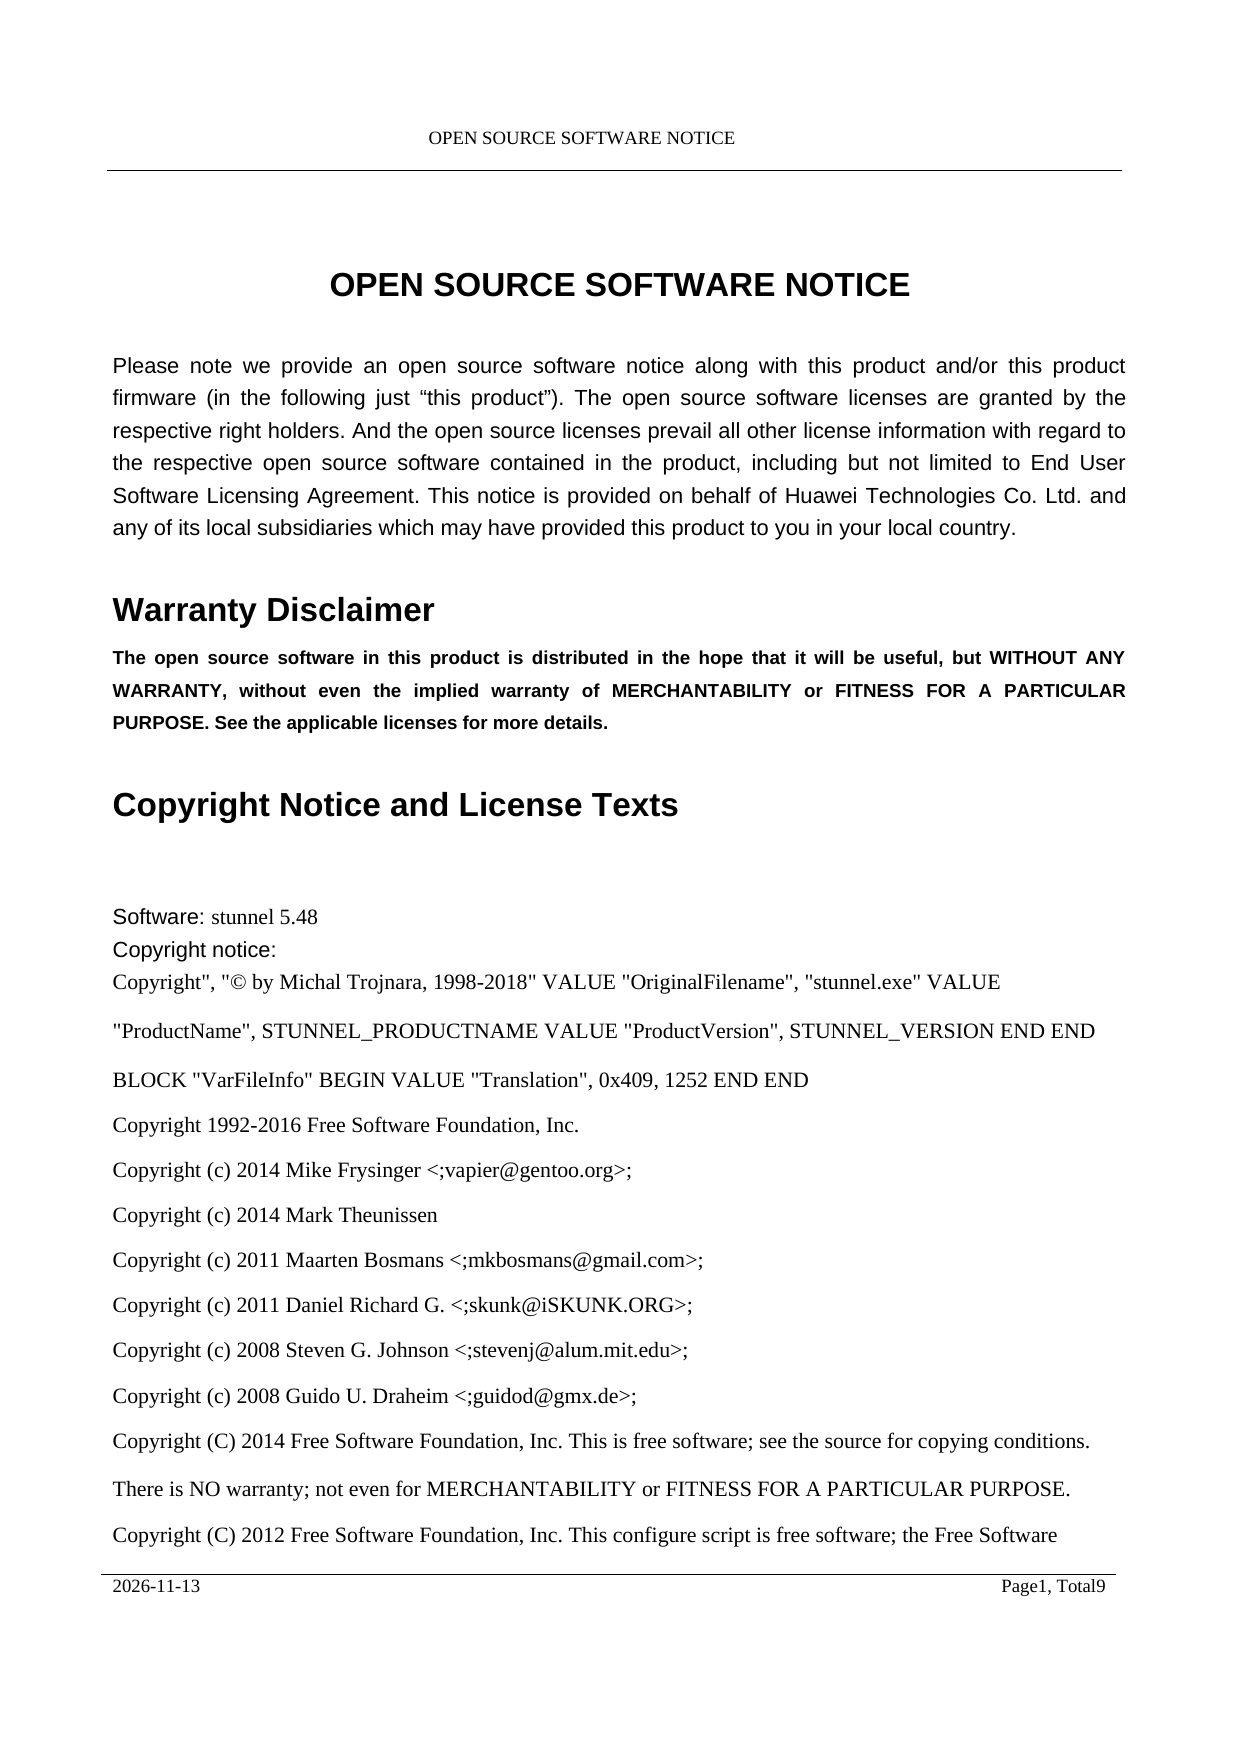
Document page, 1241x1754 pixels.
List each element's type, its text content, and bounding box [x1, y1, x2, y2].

text OPEN SOURCE SOFTWARE NOTICE [112, 251, 1128, 316]
text Copyright (c) 2014 Mark Theunissen [112, 1198, 1128, 1231]
text Copyright (c) 2014 Mike Frysinger <;vapier@gentoo.org>; [112, 1153, 1128, 1186]
text Warranty Disclaimer [112, 576, 1128, 641]
text Copyright (C) 2014 Free Software Foundation, Inc. This is free software; see the source for copying conditions. There is NO warranty; not even for MERCHANTABILITY or FITNESS FOR A PARTICULAR PURPOSE. [112, 1424, 1128, 1505]
text Copyright (c) 2011 Maarten Bosmans <;mkbosmans@gmail.com>; [112, 1244, 1128, 1276]
text Copyright notice: [112, 933, 1128, 966]
text Please note we provide an open source software notice along with this product and/or this product firmware (in the following just “this product”). The open source software licenses are granted by the respective right holders. And the open source licenses prevail all other license information with regard to the respective open source software contained in the product, including but not limited to End User Software Licensing Agreement. This notice is provided on behalf of Huawei Technologies Co. Ltd. and any of its local subsidiaries which may have provided this product to you in your local country. [112, 349, 1128, 544]
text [112, 1518, 1128, 1550]
text Copyright Notice and License Texts [112, 771, 1128, 836]
text Copyright (c) 2011 Daniel Richard G. <;skunk@iSKUNK.ORG>; [112, 1289, 1128, 1321]
text The open source software in this product is distributed in the hope that it will be useful, but WITHOUT ANY WARRANTY, without even the implied warranty of MERCHANTABILITY or FITNESS FOR A PARTICULAR PURPOSE. See the applicable licenses for more details. [112, 641, 1128, 739]
text Copyright 1992-2016 Free Software Foundation, Inc. [112, 1108, 1128, 1141]
text Copyright", "© by Michal Trojnara, 1998-2018" VALUE "OriginalFilename", "stunnel.exe" VALUE "ProductName", STUNNEL_PRODUCTNAME VALUE "ProductVersion", STUNNEL_VERSION END END BLOCK "VarFileInfo" BEGIN VALUE "Translation", 0x409, 1252 END END [112, 966, 1128, 1096]
text Copyright (c) 2008 Steven G. Johnson <;stevenj@alum.mit.edu>; [112, 1334, 1128, 1366]
text Copyright (c) 2008 Guido U. Draheim <;guidod@gmx.de>; [112, 1379, 1128, 1411]
text Software: stunnel 5.48 [112, 901, 1128, 933]
